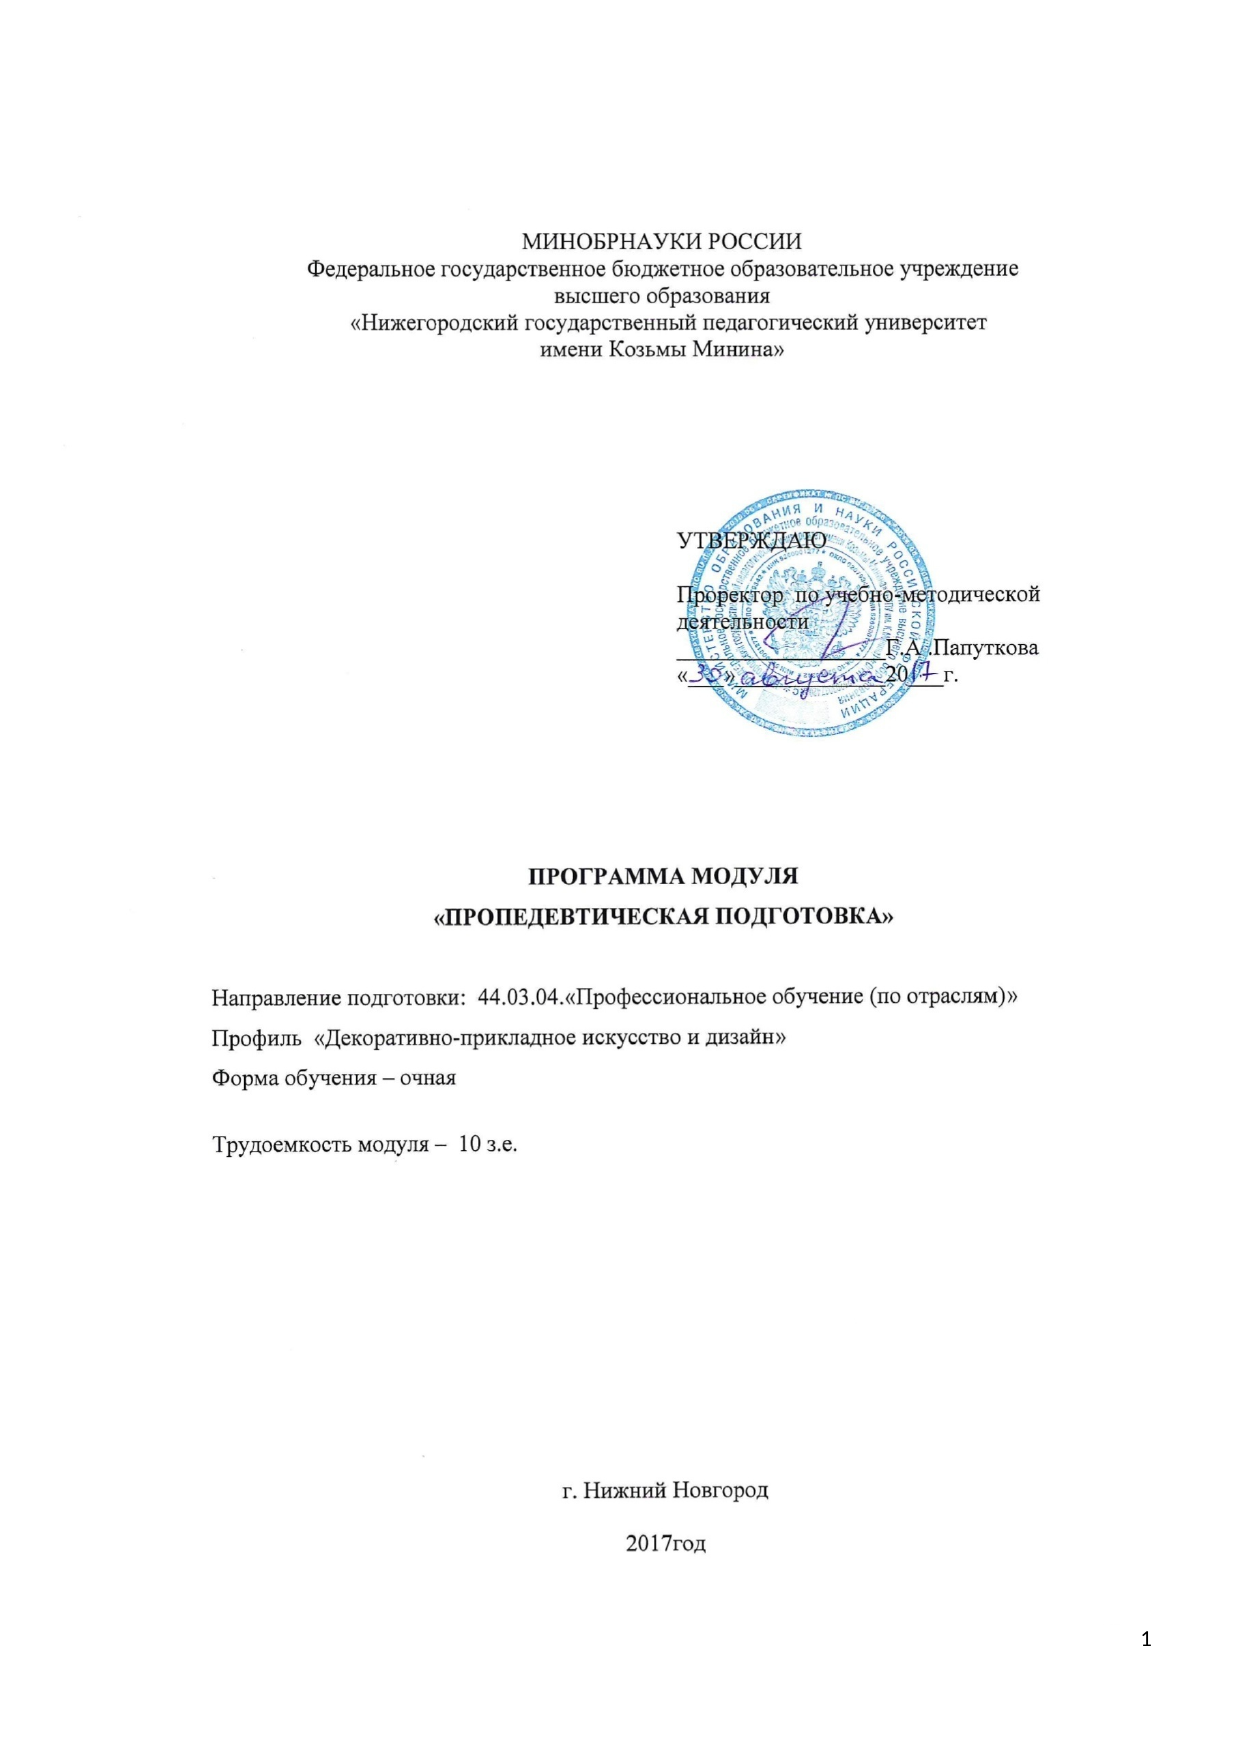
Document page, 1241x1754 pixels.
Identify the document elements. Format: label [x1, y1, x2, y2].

picture [44, 118, 1195, 1625]
